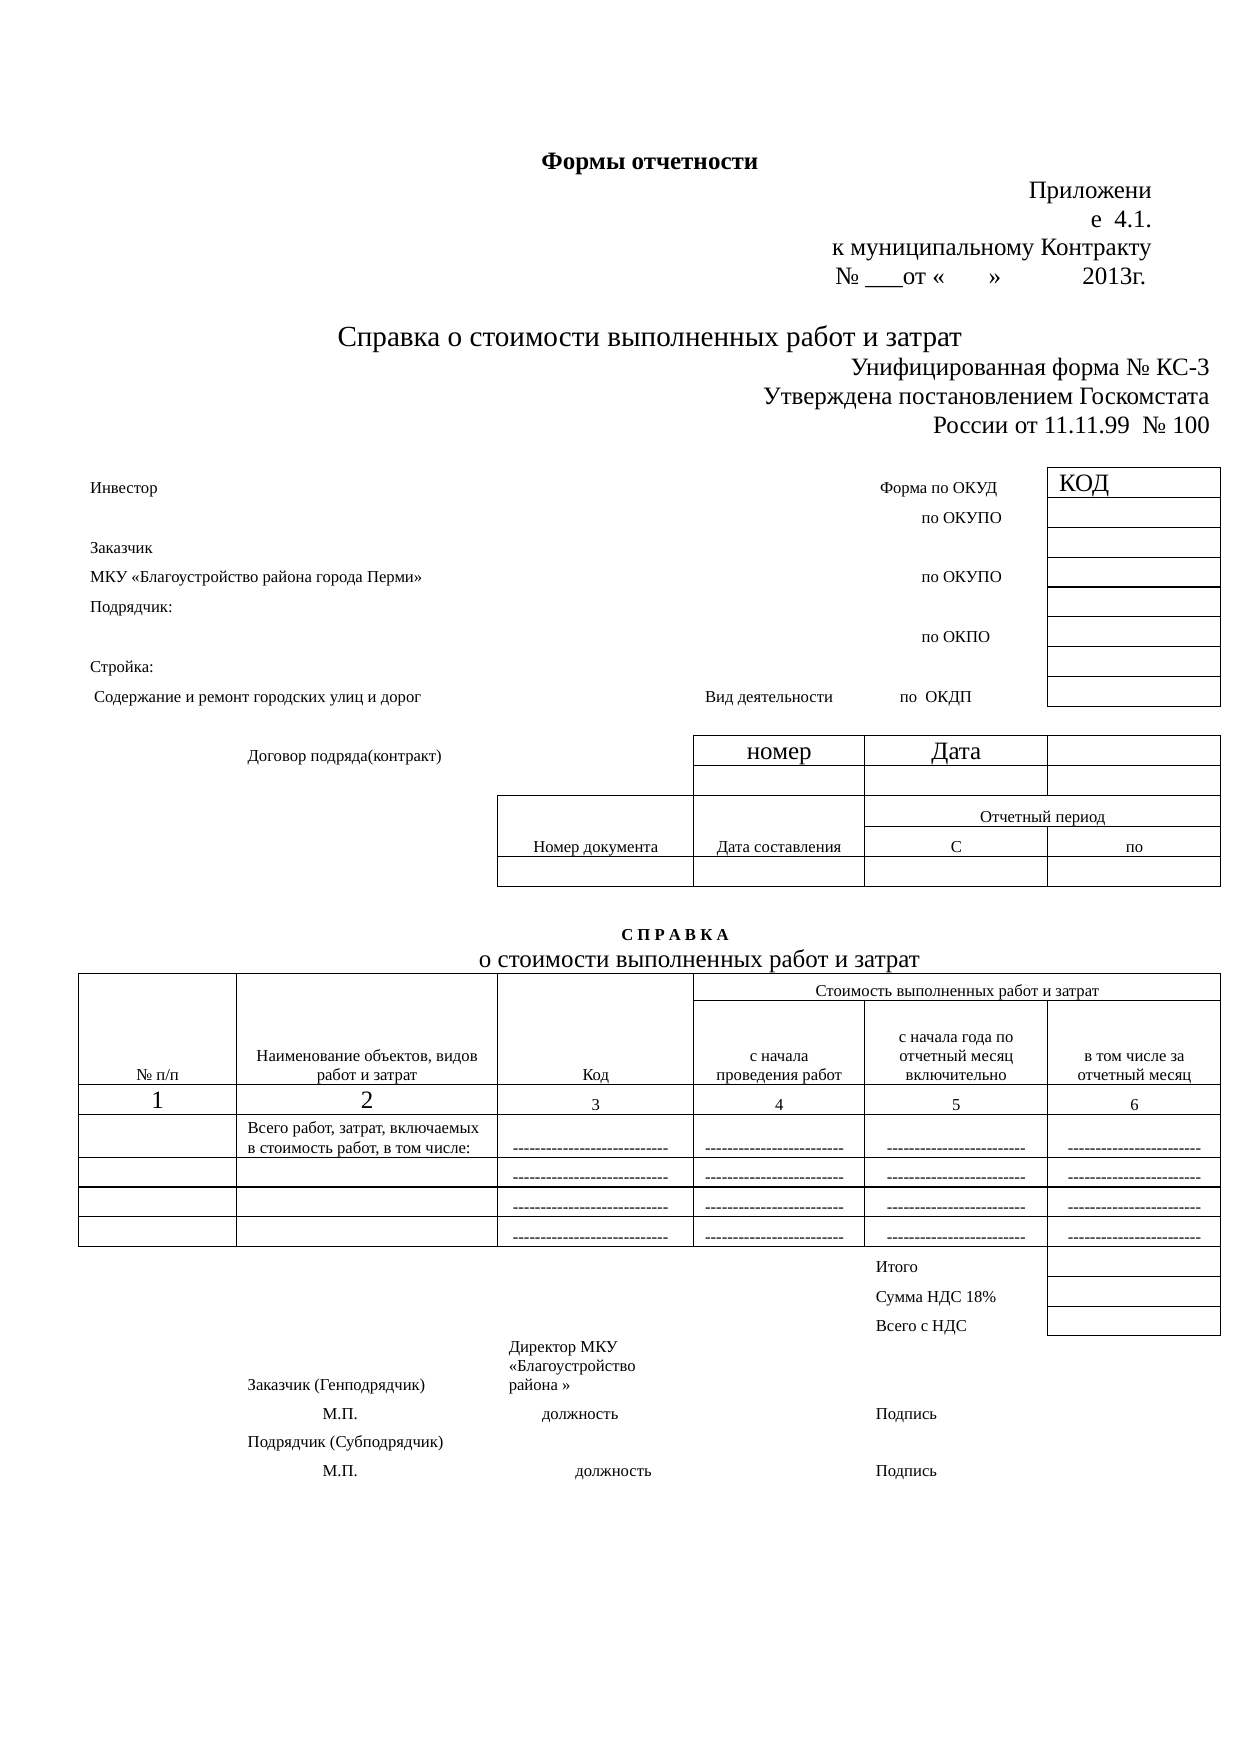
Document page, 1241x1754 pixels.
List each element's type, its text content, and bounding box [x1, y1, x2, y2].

text к муниципальному Контракту [148, 232, 1152, 261]
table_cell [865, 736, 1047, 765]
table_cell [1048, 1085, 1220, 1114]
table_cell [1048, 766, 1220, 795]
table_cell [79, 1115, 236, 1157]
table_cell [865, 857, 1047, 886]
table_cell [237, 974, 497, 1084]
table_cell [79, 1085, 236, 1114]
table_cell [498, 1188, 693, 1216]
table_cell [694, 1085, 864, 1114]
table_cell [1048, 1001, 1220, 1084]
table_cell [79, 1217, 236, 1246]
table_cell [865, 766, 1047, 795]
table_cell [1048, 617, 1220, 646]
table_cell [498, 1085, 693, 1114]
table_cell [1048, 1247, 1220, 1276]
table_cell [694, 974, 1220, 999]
text Формы отчетности [148, 146, 1152, 175]
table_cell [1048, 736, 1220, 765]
text Приложение 4.1. [148, 175, 1152, 232]
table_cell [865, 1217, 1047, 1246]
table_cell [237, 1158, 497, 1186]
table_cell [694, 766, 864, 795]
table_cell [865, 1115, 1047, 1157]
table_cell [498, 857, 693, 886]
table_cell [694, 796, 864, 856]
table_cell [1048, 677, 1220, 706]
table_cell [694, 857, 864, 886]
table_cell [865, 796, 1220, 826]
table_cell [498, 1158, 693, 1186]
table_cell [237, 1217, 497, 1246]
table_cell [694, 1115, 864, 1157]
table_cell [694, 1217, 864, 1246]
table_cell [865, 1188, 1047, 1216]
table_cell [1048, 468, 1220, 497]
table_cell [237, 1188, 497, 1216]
text Справка о стоимости выполненных работ и затрат [148, 319, 1152, 352]
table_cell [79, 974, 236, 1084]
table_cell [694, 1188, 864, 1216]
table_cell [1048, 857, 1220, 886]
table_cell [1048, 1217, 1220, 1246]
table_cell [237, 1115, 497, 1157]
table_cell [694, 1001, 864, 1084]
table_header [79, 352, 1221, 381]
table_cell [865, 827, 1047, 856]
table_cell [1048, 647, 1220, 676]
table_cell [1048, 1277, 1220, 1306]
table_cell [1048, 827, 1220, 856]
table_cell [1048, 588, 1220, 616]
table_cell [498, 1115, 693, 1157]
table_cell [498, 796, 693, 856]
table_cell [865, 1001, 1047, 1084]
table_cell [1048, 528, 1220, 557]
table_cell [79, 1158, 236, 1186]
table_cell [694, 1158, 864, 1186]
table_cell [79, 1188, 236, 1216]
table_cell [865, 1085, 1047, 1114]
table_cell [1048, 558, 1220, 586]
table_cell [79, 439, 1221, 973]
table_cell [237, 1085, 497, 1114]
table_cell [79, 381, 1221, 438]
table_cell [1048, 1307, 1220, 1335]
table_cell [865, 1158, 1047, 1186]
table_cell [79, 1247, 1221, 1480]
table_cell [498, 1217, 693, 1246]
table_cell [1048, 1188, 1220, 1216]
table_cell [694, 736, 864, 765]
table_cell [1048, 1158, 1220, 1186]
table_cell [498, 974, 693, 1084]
text № ___от « » 2013г. [148, 261, 1152, 290]
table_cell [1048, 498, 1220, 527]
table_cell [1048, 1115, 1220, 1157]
